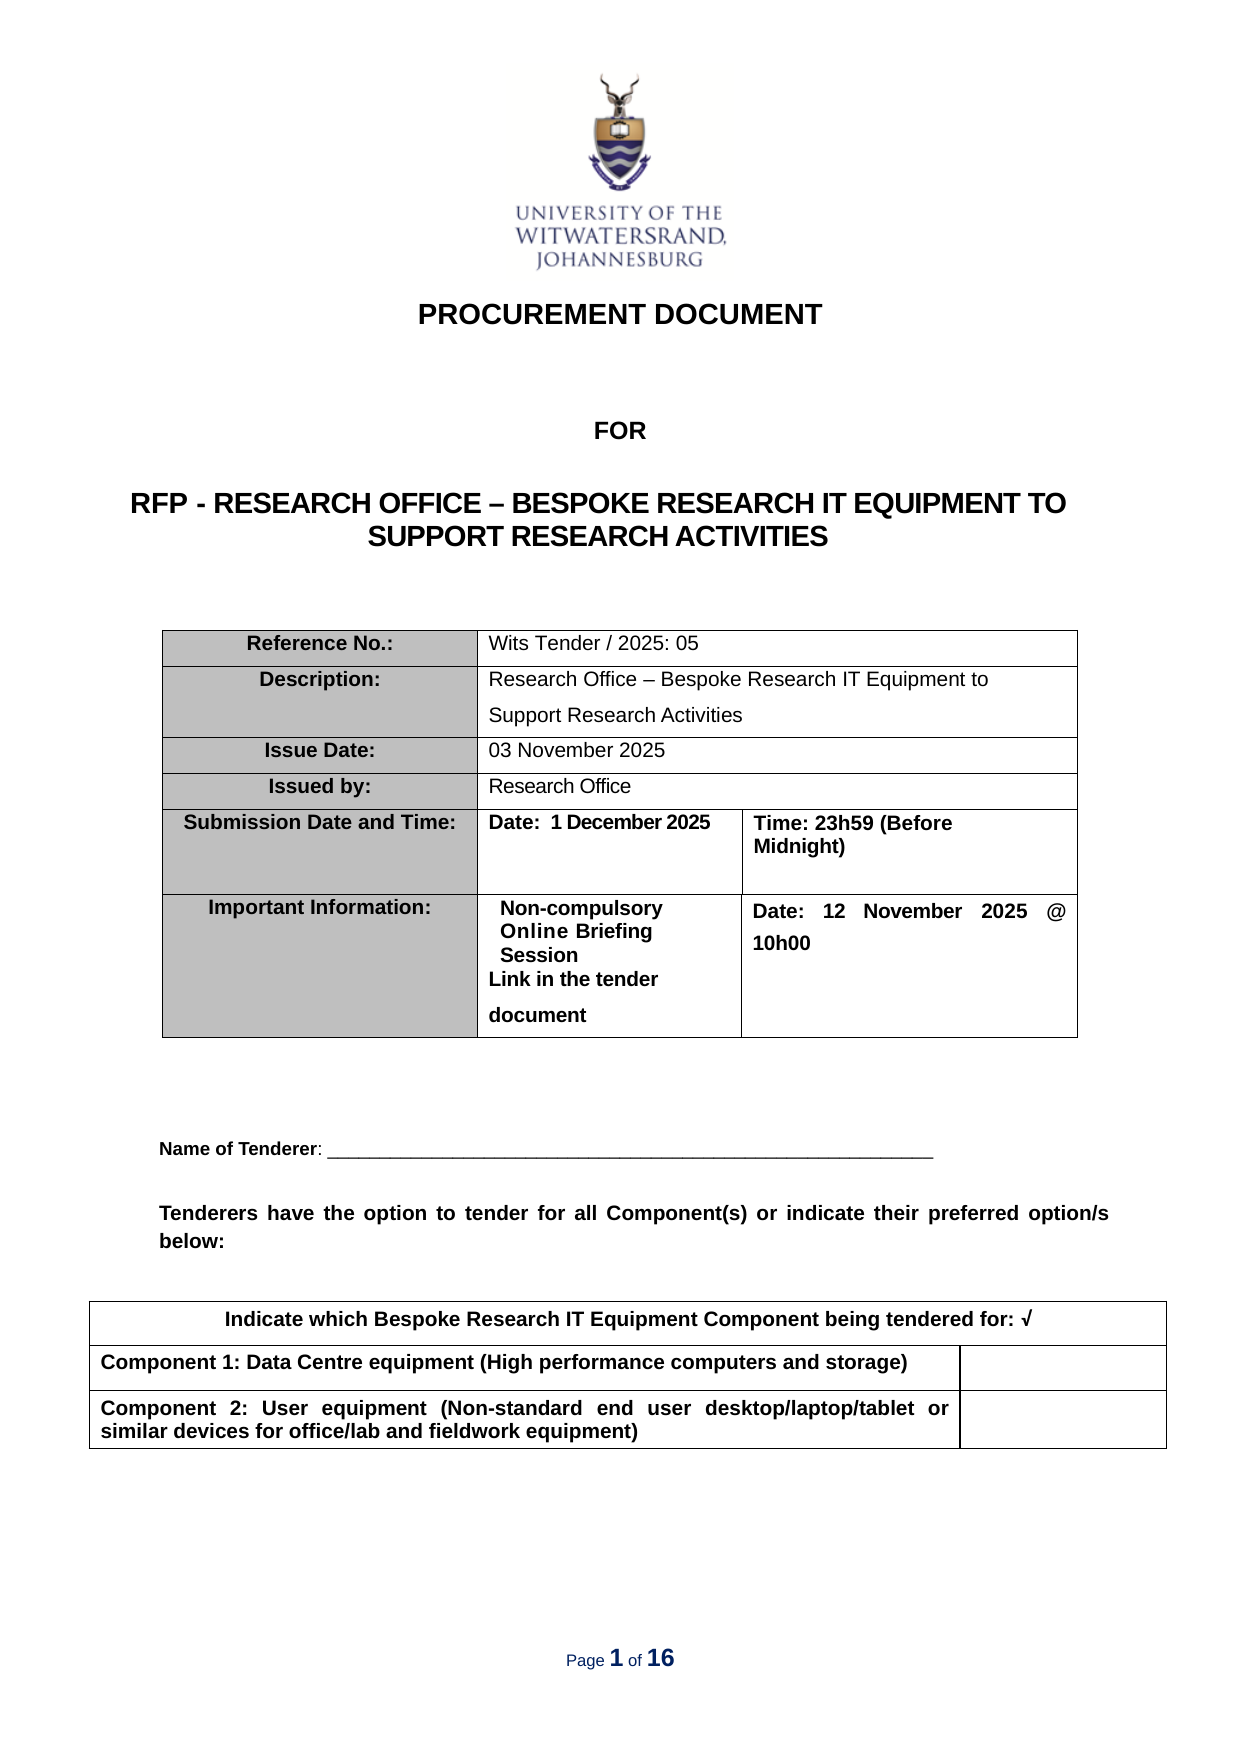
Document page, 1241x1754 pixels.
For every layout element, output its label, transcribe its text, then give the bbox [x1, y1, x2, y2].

table_header Name of Tenderer: __________________________________________________________ Tenderers have the option to tender for all Component(s) or indicate their preferred option/s below: [148, 1125, 1122, 1301]
table_cell Research Office [478, 774, 1077, 809]
table_cell Important Information: [163, 895, 477, 1037]
table_cell 03 November 2025 [478, 738, 1077, 773]
table_cell Issue Date: [163, 738, 477, 773]
picture [506, 63, 735, 281]
table_cell Time: 23h59 (Before Midnight) [743, 810, 1077, 894]
table_cell [961, 1346, 1166, 1390]
table_cell Description: [163, 667, 477, 737]
table_cell Research Office – Bespoke Research IT Equipment to Support Research Activities [478, 667, 1077, 737]
table_cell Submission Date and Time: [163, 810, 477, 894]
table_header Indicate which Bespoke Research IT Equipment Component being tendered for: √ [90, 1302, 1166, 1345]
table_cell Date: 1 December 2025 [478, 810, 742, 894]
table_header Wits Tender / 2025: 05 [478, 631, 1077, 666]
table_cell Component 1: Data Centre equipment (High performance computers and storage) [90, 1346, 959, 1390]
table_cell Issued by: [163, 774, 477, 809]
table_cell Component 2: User equipment (Non-standard end user desktop/laptop/tablet or similar devices for office/lab and fieldwork equipment) [90, 1391, 959, 1447]
table_cell Date: 12 November 2025 @ 10h00 [742, 895, 1077, 1037]
text RFP - RESEARCH OFFICE – BESPOKE RESEARCH IT EQUIPMENT TO SUPPORT RESEARCH ACTIVITIES [89, 486, 1108, 553]
text FOR [89, 416, 1152, 445]
table_cell [961, 1391, 1166, 1447]
table_header Reference No.: [163, 631, 477, 666]
table_cell Non-compulsory Online Briefing Session Link in the tender document [478, 895, 741, 1037]
text PROCUREMENT DOCUMENT [89, 297, 1152, 331]
